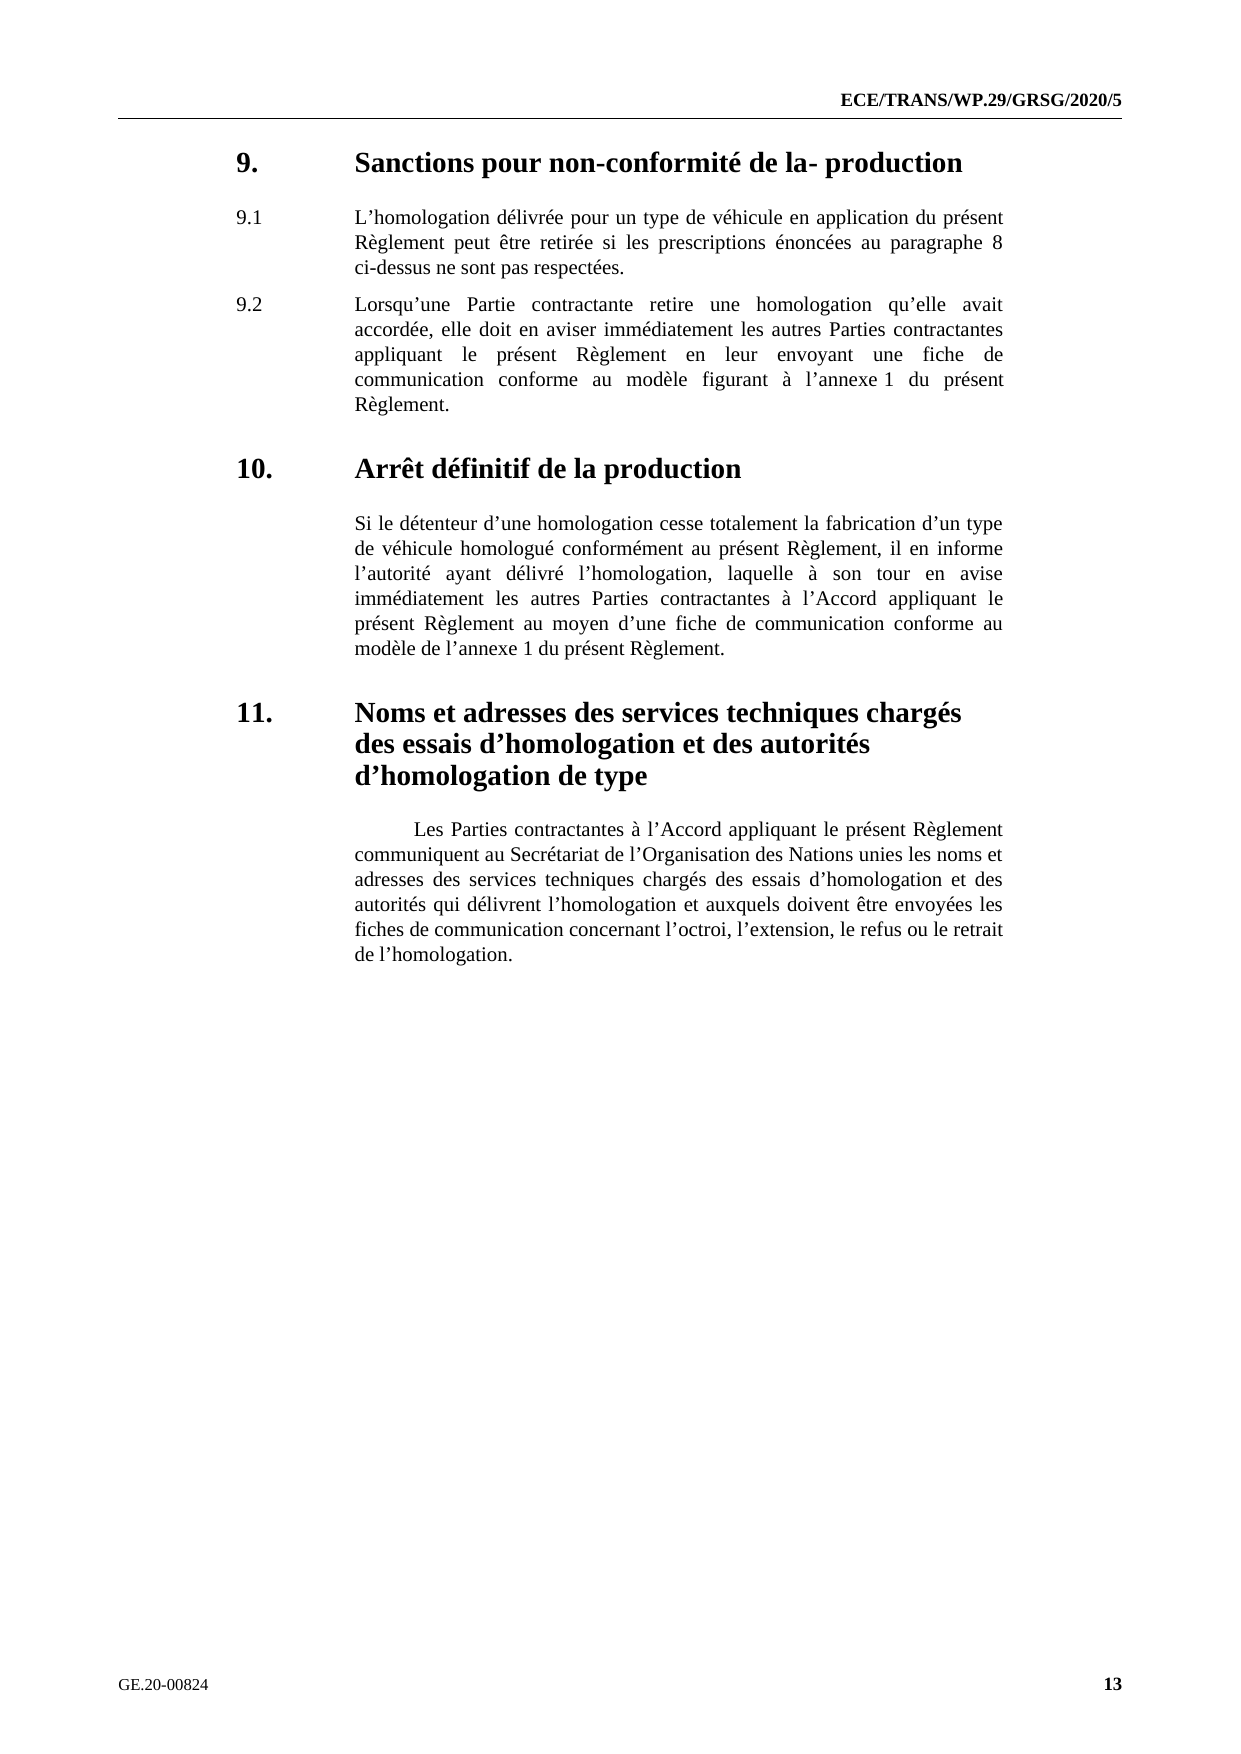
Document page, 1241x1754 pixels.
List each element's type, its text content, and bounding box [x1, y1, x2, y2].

text 11. Noms et adresses des services techniques chargés des essais d’homologation et des autorités d’homologation de type [236, 698, 1004, 791]
text 9.1 L’homologation délivrée pour un type de véhicule en application du présent Règlement peut être retirée si les prescriptions énoncées au paragraphe 8 ci-dessus ne sont pas respectées. [236, 204, 1004, 279]
text 9. Sanctions pour non-conformité de la- production [236, 148, 1004, 179]
text Les Parties contractantes à l’Accord appliquant le présent Règlement communiquent au Secrétariat de l’Organisation des Nations unies les noms et adresses des services techniques chargés des essais d’homologation et des autorités qui délivrent l’homologation et auxquels doivent être envoyées les fiches de communication concernant l’octroi, l’extension, le refus ou le retrait de l’homologation. [354, 816, 1004, 966]
text Si le détenteur d’une homologation cesse totalement la fabrication d’un type de véhicule homologué conformément au présent Règlement, il en informe l’autorité ayant délivré l’homologation, laquelle à son tour en avise immédiatement les autres Parties contractantes à l’Accord appliquant le présent Règlement au moyen d’une fiche de communication conforme au modèle de l’annexe 1 du présent Règlement. [354, 510, 1004, 660]
text 9.2 Lorsqu’une Partie contractante retire une homologation qu’elle avait accordée, elle doit en aviser immédiatement les autres Parties contractantes appliquant le présent Règlement en leur envoyant une fiche de communication conforme au modèle figurant à l’annexe 1 du présent Règlement. [236, 291, 1004, 416]
text 10. Arrêt définitif de la production [236, 454, 1004, 485]
